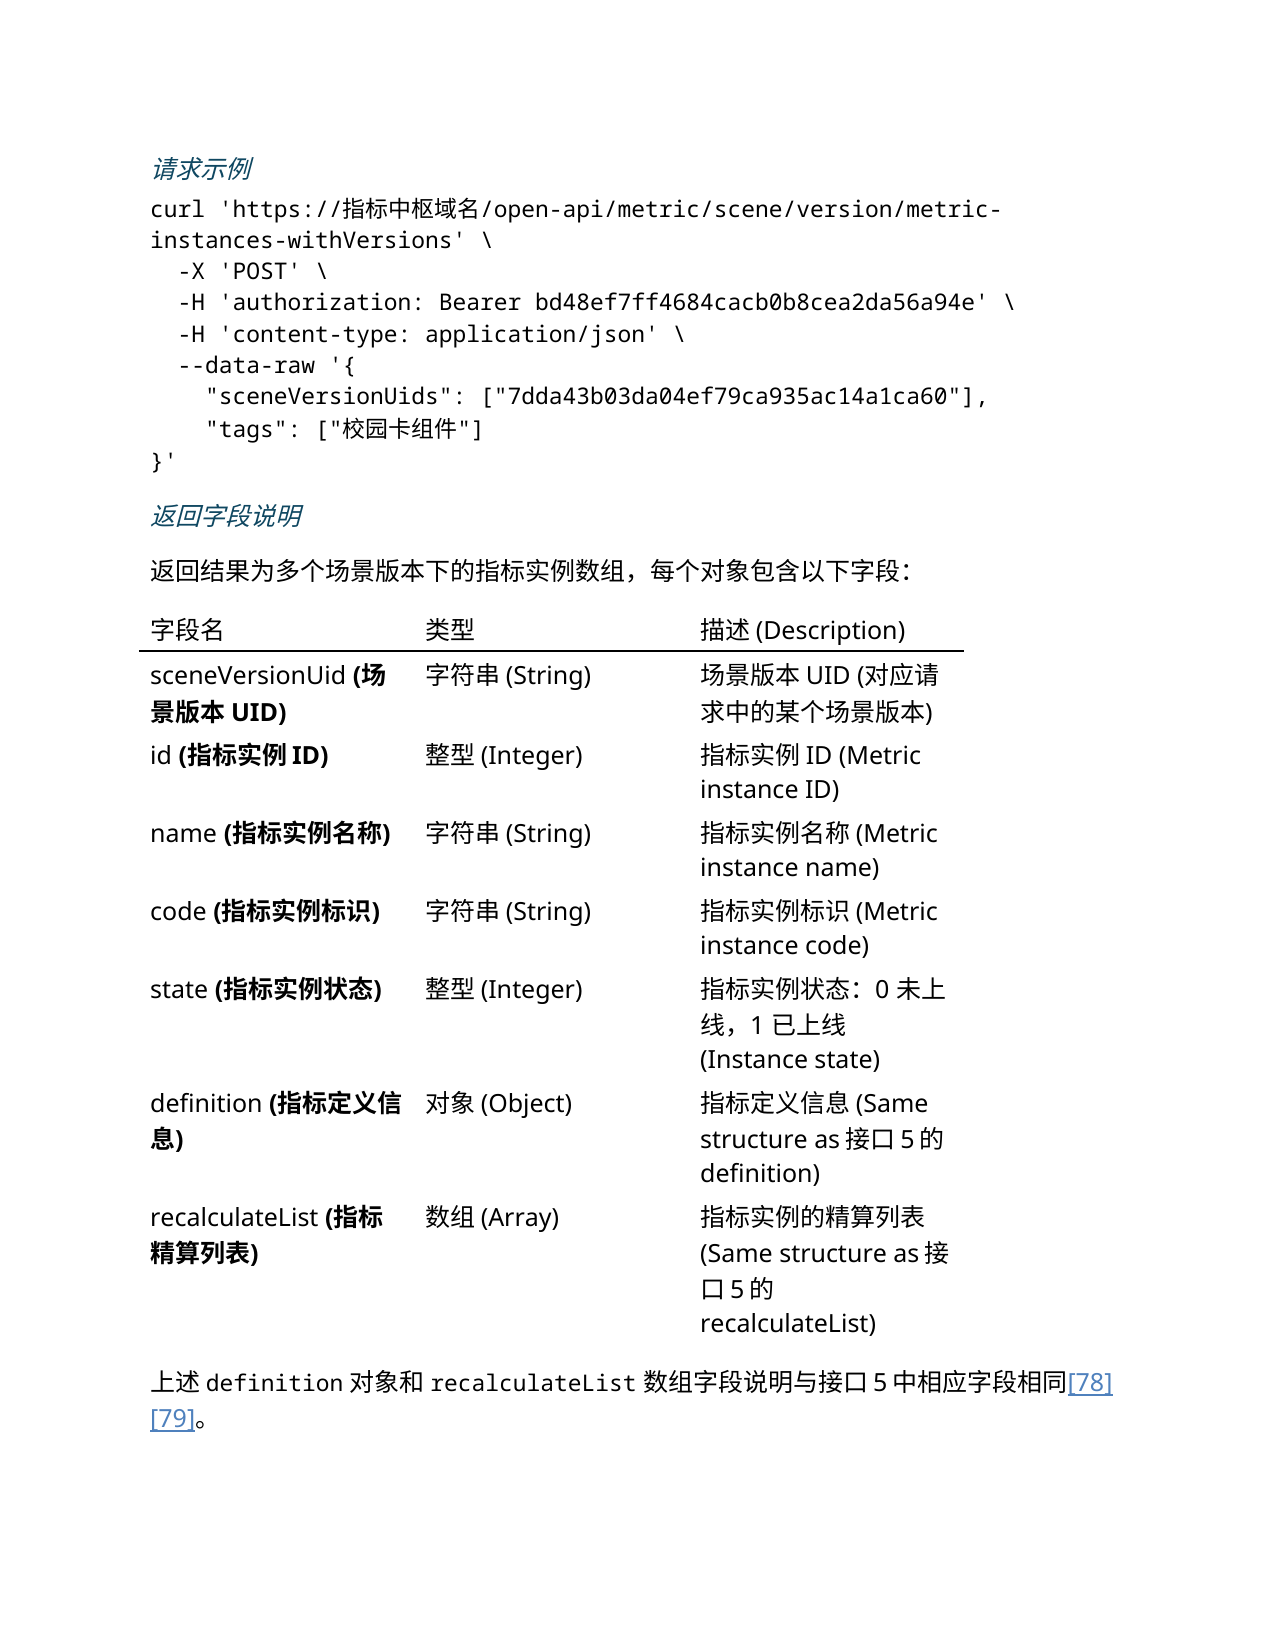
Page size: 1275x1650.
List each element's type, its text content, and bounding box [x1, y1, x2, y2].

table_cell 对象 (Object) [414, 1080, 689, 1193]
text curl 'https://指标中枢域名/open-api/metric/scene/version/metric-instances-withVersions' \ -X 'POST' \ -H 'authorization: Bearer bd48ef7ff4684cacb0b8cea2da56a94e' \ -H 'content-type: application/json' \ --data-raw '{ "sceneVersionUids": ["7dda43b03da04ef79ca935ac14a1ca60"], "tags": ["校园卡组件"] }' [150, 190, 1125, 476]
table_cell 字符串 (String) [414, 810, 689, 888]
subtitle 请求示例 [150, 150, 1125, 186]
table_header 类型 [414, 607, 689, 650]
table_cell name (指标实例名称) [139, 810, 414, 888]
table_cell 指标实例 ID (Metric instance ID) [689, 732, 964, 810]
table_cell 整型 (Integer) [414, 732, 689, 810]
subtitle 返回字段说明 [150, 497, 1125, 533]
table_cell 指标实例名称 (Metric instance name) [689, 810, 964, 888]
table_cell 字符串 (String) [414, 888, 689, 965]
table_header 字段名 [139, 607, 414, 650]
table_cell recalculateList (指标精算列表) [139, 1194, 414, 1344]
table_cell code (指标实例标识) [139, 888, 414, 965]
table_cell 数组 (Array) [414, 1194, 689, 1344]
table_cell 字符串 (String) [414, 652, 689, 732]
text 返回结果为多个场景版本下的指标实例数组，每个对象包含以下字段： [150, 552, 1125, 588]
table_cell 场景版本 UID (对应请求中的某个场景版本) [689, 652, 964, 732]
table_cell state (指标实例状态) [139, 965, 414, 1079]
table_cell 指标实例标识 (Metric instance code) [689, 888, 964, 965]
table_cell definition (指标定义信息) [139, 1080, 414, 1193]
table_cell 整型 (Integer) [414, 965, 689, 1079]
table_cell 指标定义信息 (Same structure as接口5的definition) [689, 1080, 964, 1193]
table_cell sceneVersionUid (场景版本 UID) [139, 652, 414, 732]
table_header 描述 (Description) [689, 607, 964, 650]
table_cell 指标实例状态：0 未上线，1 已上线 (Instance state) [689, 965, 964, 1079]
table_cell 指标实例的精算列表 (Same structure as接口5的recalculateList) [689, 1194, 964, 1344]
text 上述 definition 对象和 recalculateList 数组字段说明与接口5中相应字段相同[78][79]。 [150, 1363, 1125, 1435]
table_cell id (指标实例ID) [139, 732, 414, 810]
